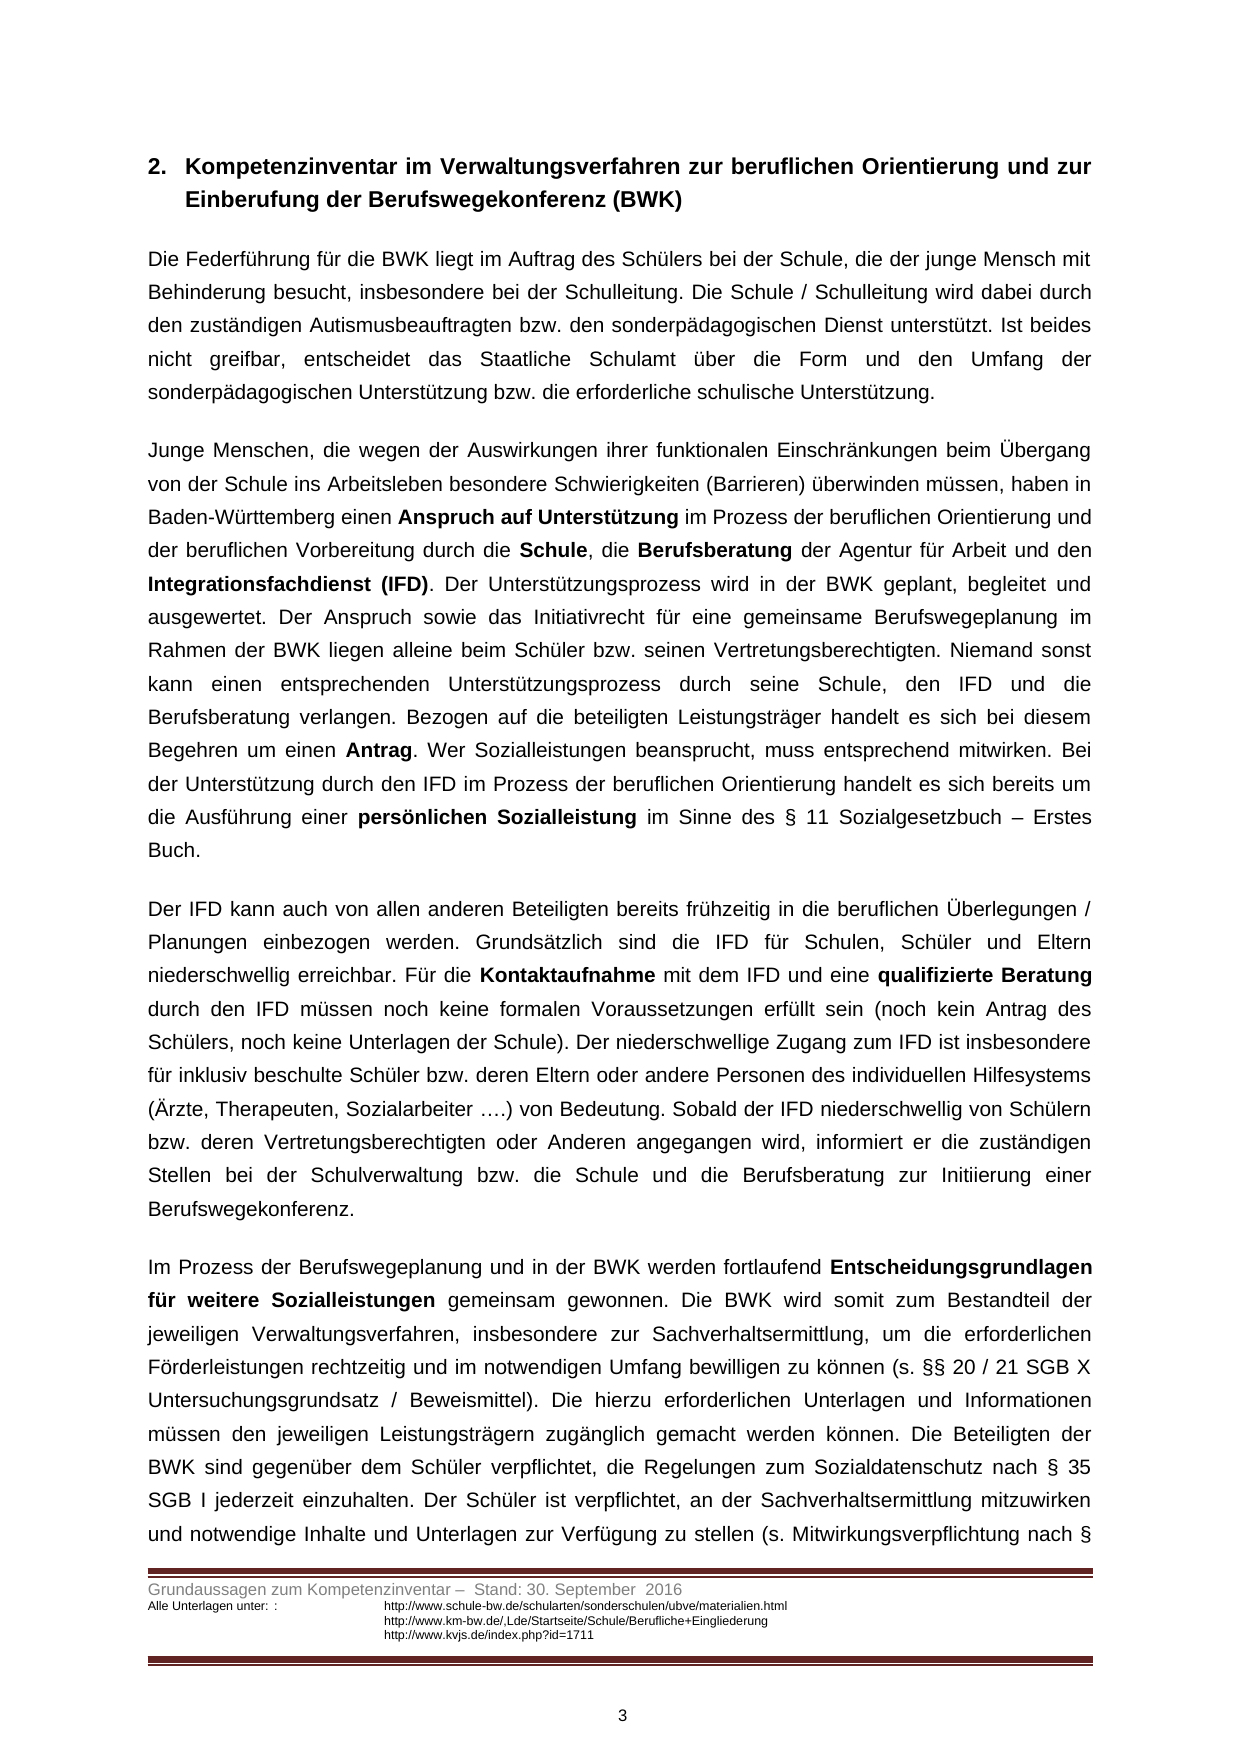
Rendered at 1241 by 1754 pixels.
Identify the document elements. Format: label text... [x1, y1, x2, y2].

text Junge Menschen, die wegen der Auswirkungen ihrer funktionalen Einschränkungen beim Übergang von der Schule ins Arbeitsleben besondere Schwierigkeiten (Barrieren) überwinden müssen, haben in Baden-Württemberg einen Anspruch auf Unterstützung im Prozess der beruflichen Orientierung und der beruflichen Vorbereitung durch die Schule, die Berufsberatung der Agentur für Arbeit und den Integrationsfachdienst (IFD). Der Unterstützungsprozess wird in der BWK geplant, begleitet und ausgewertet. Der Anspruch sowie das Initiativrecht für eine gemeinsame Berufswegeplanung im Rahmen der BWK liegen alleine beim Schüler bzw. seinen Vertretungsberechtigten. Niemand sonst kann einen entsprechenden Unterstützungsprozess durch seine Schule, den IFD und die Berufsberatung verlangen. Bezogen auf die beteiligten Leistungsträger handelt es sich bei diesem Begehren um einen Antrag. Wer Sozialleistungen beansprucht, muss entsprechend mitwirken. Bei der Unterstützung durch den IFD im Prozess der beruflichen Orientierung handelt es sich bereits um die Ausführung einer persönlichen Sozialleistung im Sinne des § 11 Sozialgesetzbuch – Erstes Buch. [148, 431, 1093, 864]
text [148, 1248, 1093, 1548]
list Kompetenzinventar im Verwaltungsverfahren zur beruflichen Orientierung und zur Einberufung der Berufswegekonferenz (BWK) [148, 148, 1093, 214]
text Der IFD kann auch von allen anderen Beteiligten bereits frühzeitig in die beruflichen Überlegungen / Planungen einbezogen werden. Grundsätzlich sind die IFD für Schulen, Schüler und Eltern niederschwellig erreichbar. Für die Kontaktaufnahme mit dem IFD und eine qualifizierte Beratung durch den IFD müssen noch keine formalen Voraussetzungen erfüllt sein (noch kein Antrag des Schülers, noch keine Unterlagen der Schule). Der niederschwellige Zugang zum IFD ist insbesondere für inklusiv beschulte Schüler bzw. deren Eltern oder andere Personen des individuellen Hilfesystems (Ärzte, Therapeuten, Sozialarbeiter ….) von Bedeutung. Sobald der IFD niederschwellig von Schülern bzw. deren Vertretungsberechtigten oder Anderen angegangen wird, informiert er die zuständigen Stellen bei der Schulverwaltung bzw. die Schule und die Berufsberatung zur Initiierung einer Berufswegekonferenz. [148, 889, 1093, 1223]
text Die Federführung für die BWK liegt im Auftrag des Schülers bei der Schule, die der junge Mensch mit Behinderung besucht, insbesondere bei der Schulleitung. Die Schule / Schulleitung wird dabei durch den zuständigen Autismusbeauftragten bzw. den sonderpädagogischen Dienst unterstützt. Ist beides nicht greifbar, entscheidet das Staatliche Schulamt über die Form und den Umfang der sonderpädagogischen Unterstützung bzw. die erforderliche schulische Unterstützung. [148, 239, 1093, 406]
